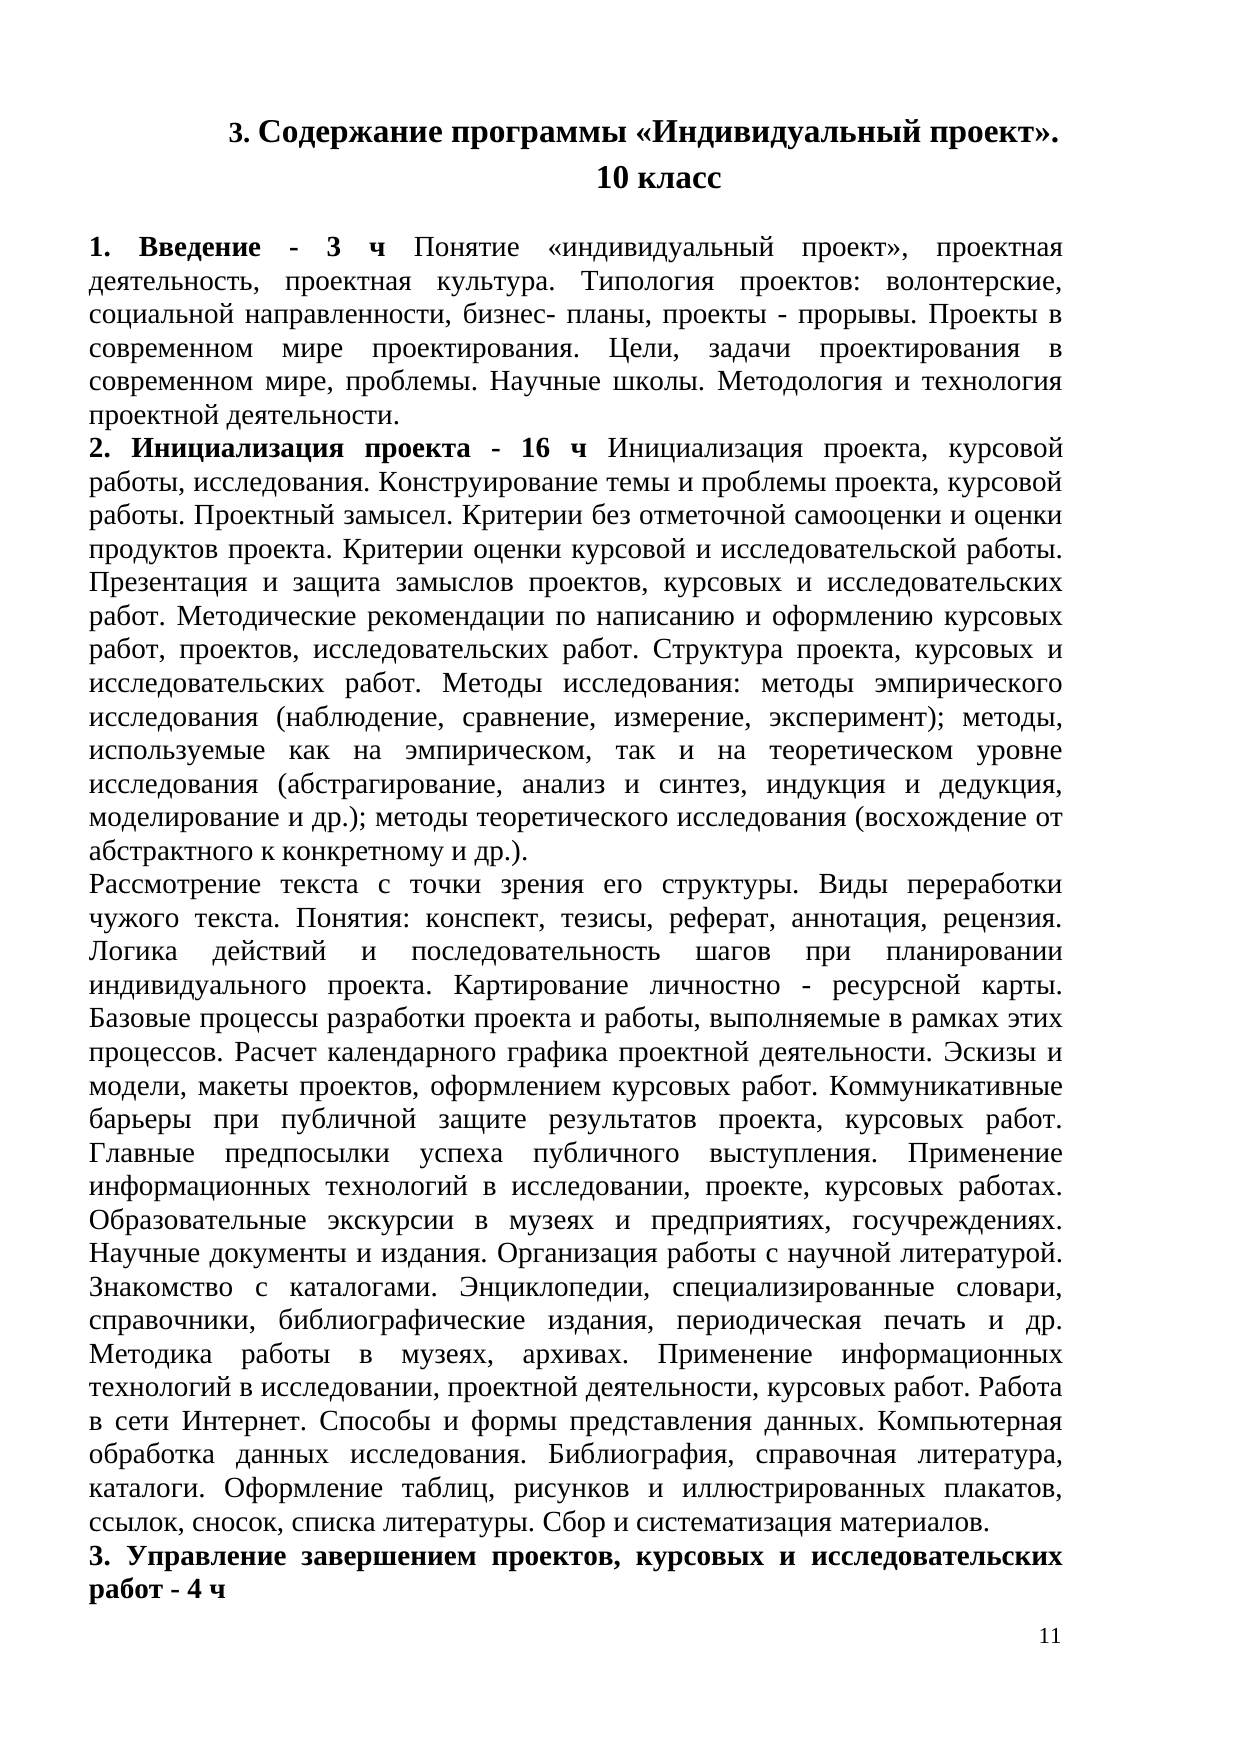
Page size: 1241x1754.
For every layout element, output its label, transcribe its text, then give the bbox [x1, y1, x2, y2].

subtitle Управление завершением проектов, курсовых и исследовательских работ - 4 ч [89, 1538, 1063, 1605]
list Введение - 3 ч Понятие «индивидуальный проект», проектная деятельность, проектная культура. Типология проектов: волонтерские, социальной направленности, бизнес- планы, проекты - прорывы. Проекты в современном мире проектирования. Цели, задачи проектирования в современном мире, проблемы. Научные школы. Методология и технология проектной деятельности. [89, 229, 1063, 430]
subtitle Содержание программы «Индивидуальный проект». [152, 112, 1136, 150]
list Инициализация проекта - 16 ч Инициализация проекта, курсовой работы, исследования. Конструирование темы и проблемы проекта, курсовой работы. Проектный замысел. Критерии без отметочной самооценки и оценки продуктов проекта. Критерии оценки курсовой и исследовательской работы. Презентация и защита замыслов проектов, курсовых и исследовательских работ. Методические рекомендации по написанию и оформлению курсовых работ, проектов, исследовательских работ. Структура проекта, курсовых и исследовательских работ. Методы исследования: методы эмпирического исследования (наблюдение, сравнение, измерение, эксперимент); методы, используемые как на эмпирическом, так и на теоретическом уровне исследования (абстрагирование, анализ и синтез, индукция и дедукция, моделирование и др.); методы теоретического исследования (восхождение от абстрактного к конкретному и др.). [89, 430, 1063, 866]
subtitle 10 класс [181, 157, 1136, 196]
text Рассмотрение текста с точки зрения его структуры. Виды переработки чужого текста. Понятия: конспект, тезисы, реферат, аннотация, рецензия. Логика действий и последовательность шагов при планировании индивидуального проекта. Картирование личностно - ресурсной карты. Базовые процессы разработки проекта и работы, выполняемые в рамках этих процессов. Расчет календарного графика проектной деятельности. Эскизы и модели, макеты проектов, оформлением курсовых работ. Коммуникативные барьеры при публичной защите результатов проекта, курсовых работ. Главные предпосылки успеха публичного выступления. Применение информационных технологий в исследовании, проекте, курсовых работах. Образовательные экскурсии в музеях и предприятиях, госучреждениях. Научные документы и издания. Организация работы с научной литературой. Знакомство с каталогами. Энциклопедии, специализированные словари, справочники, библиографические издания, периодическая печать и др. Методика работы в музеях, архивах. Применение информационных технологий в исследовании, проектной деятельности, курсовых работ. Работа в сети Интернет. Способы и формы представления данных. Компьютерная обработка данных исследования. Библиография, справочная литература, каталоги. Оформление таблиц, рисунков и иллюстрированных плакатов, ссылок, сносок, списка литературы. Сбор и систематизация материалов. [89, 866, 1064, 1537]
